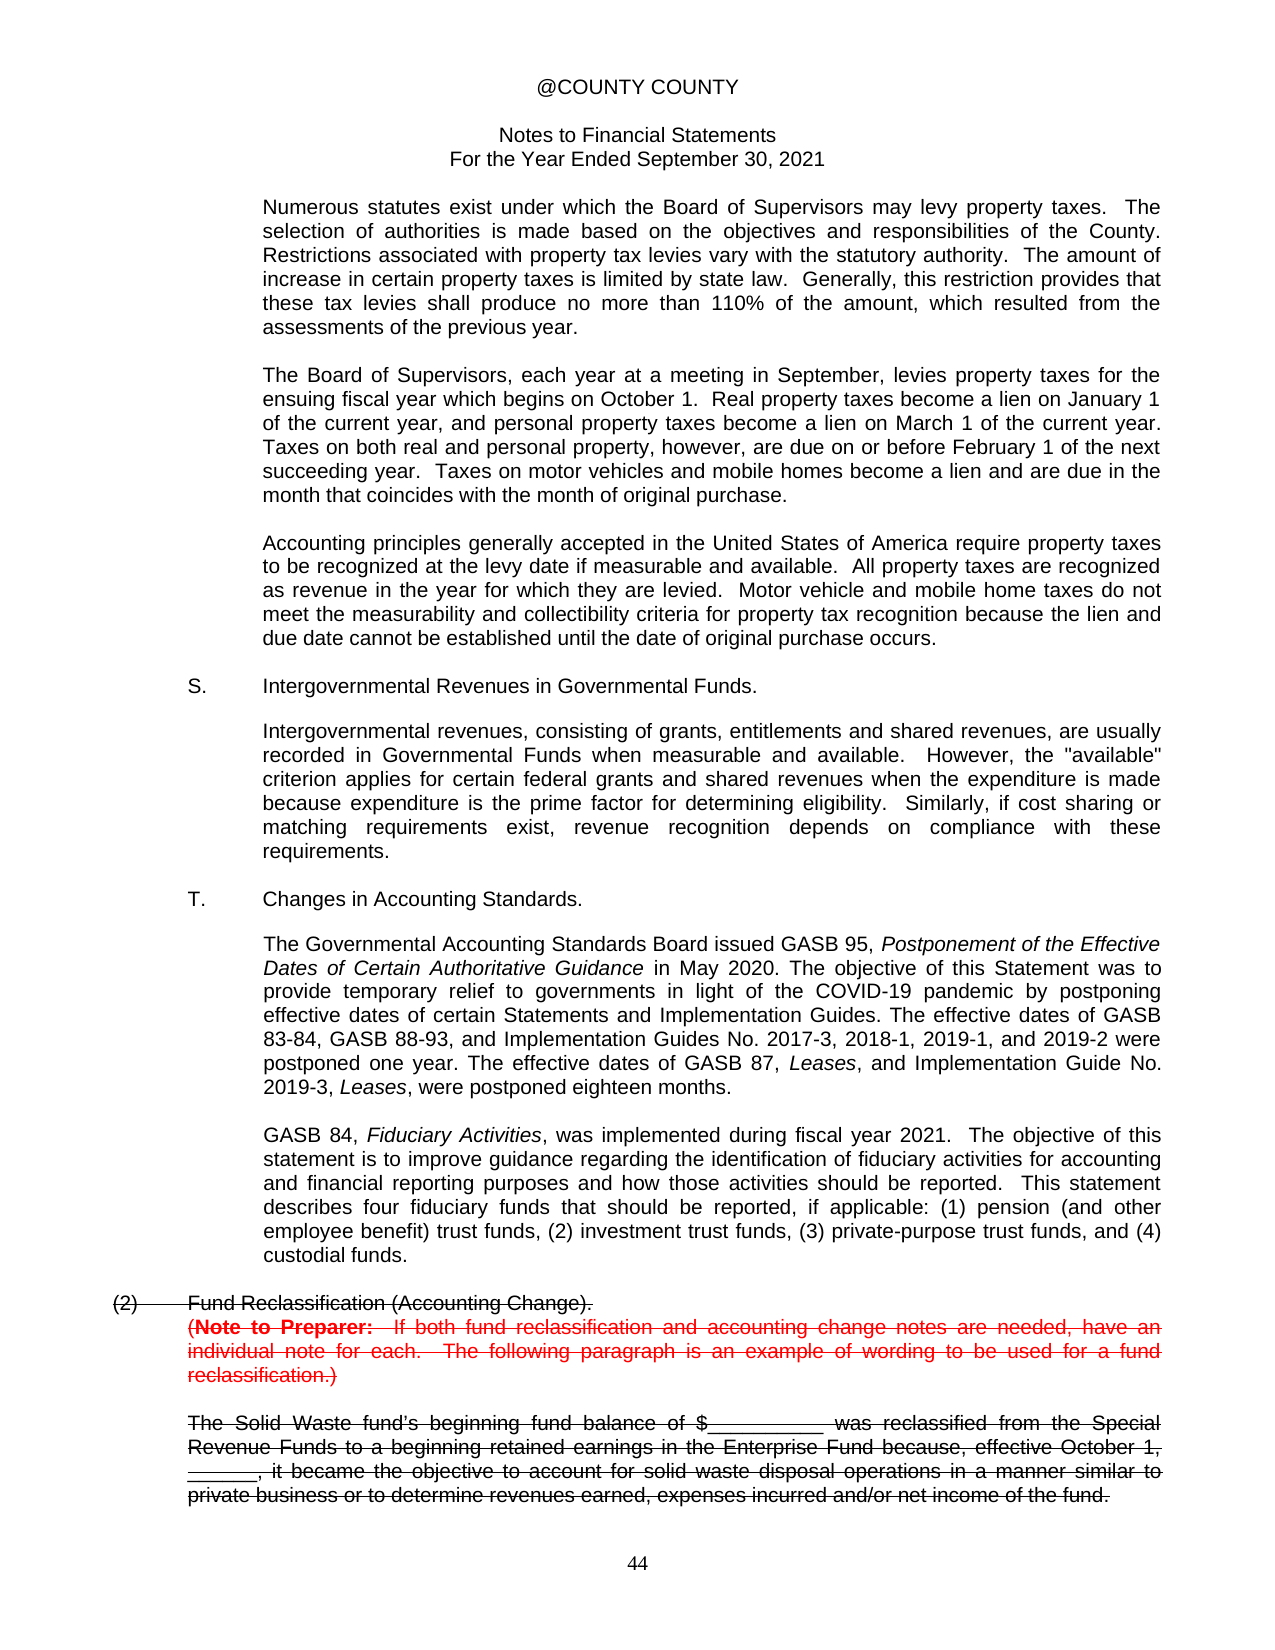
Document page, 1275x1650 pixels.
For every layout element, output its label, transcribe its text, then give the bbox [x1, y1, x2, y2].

text The Governmental Accounting Standards Board issued GASB 95, Postponement of the Effective Dates of Certain Authoritative Guidance in May 2020. The objective of this Statement was to provide temporary relief to governments in light of the COVID-19 pandemic by postponing effective dates of certain Statements and Implementation Guides. The effective dates of GASB 83-84, GASB 88-93, and Implementation Guides No. 2017-3, 2018-1, 2019-1, and 2019-2 were postponed one year. The effective dates of GASB 87, Leases, and Implementation Guide No. 2019-3, Leases, were postponed eighteen months. [263, 931, 1162, 1099]
text The Board of Supervisors, each year at a meeting in September, levies property taxes for the ensuing fiscal year which begins on October 1. Real property taxes become a lien on January 1 of the current year, and personal property taxes become a lien on March 1 of the current year. Taxes on both real and personal property, however, are due on or before February 1 of the next succeeding year. Taxes on motor vehicles and mobile homes become a lien and are due in the month that coincides with the month of original purchase. [262, 363, 1162, 506]
text The Solid Waste fund’s beginning fund balance of $__________ was reclassified from the Special Revenue Funds to a beginning retained earnings in the Enterprise Fund because, effective October 1, ______, it became the objective to account for solid waste disposal operations in a manner similar to private business or to determine revenues earned, expenses incurred and/or net income of the fund. [187, 1411, 1162, 1448]
text Numerous statutes exist under which the Board of Supervisors may levy property taxes. The selection of authorities is made based on the objectives and responsibilities of the County. Restrictions associated with property tax levies vary with the statutory authority. The amount of increase in certain property taxes is limited by state law. Generally, this restriction provides that these tax levies shall produce no more than 110% of the amount, which resulted from the assessments of the previous year. [262, 195, 1162, 339]
text (Note to Preparer: If both fund reclassification and accounting change notes are needed, have an individual note for each. The following paragraph is an example of wording to be used for a fund reclassification.) [187, 1353, 1162, 1387]
text GASB 84, Fiduciary Activities, was implemented during fiscal year 2021. The objective of this statement is to improve guidance regarding the identification of fiduciary activities for accounting and financial reporting purposes and how those activities should be reported. This statement describes four fiduciary funds that should be reported, if applicable: (1) pension (and other employee benefit) trust funds, (2) investment trust funds, (3) private-purpose trust funds, and (4) custodial funds. [263, 1123, 1162, 1267]
text (Note to Preparer: If both fund reclassification and accounting change notes are needed, have an individual note for each. The following paragraph is an example of wording to be used for a fund reclassification.) [187, 1329, 1162, 1352]
list Intergovernmental Revenues in Governmental Funds. [187, 674, 1162, 698]
text Intergovernmental revenues, consisting of grants, entitlements and shared revenues, are usually recorded in Governmental Funds when measurable and available. However, the "available" criterion applies for certain federal grants and shared revenues when the expenditure is made because expenditure is the prime factor for determining eligibility. Similarly, if cost sharing or matching requirements exist, revenue recognition depends on compliance with these requirements. [262, 719, 1162, 863]
list Changes in Accounting Standards. [187, 887, 1162, 911]
text The Solid Waste fund’s beginning fund balance of $__________ was reclassified from the Special Revenue Funds to a beginning retained earnings in the Enterprise Fund because, effective October 1, ______, it became the objective to account for solid waste disposal operations in a manner similar to private business or to determine revenues earned, expenses incurred and/or net income of the fund. [187, 1473, 1162, 1506]
list Fund Reclassification (Accounting Change). [112, 1291, 1162, 1315]
text Accounting principles generally accepted in the United States of America require property taxes to be recognized at the levy date if measurable and available. All property taxes are recognized as revenue in the year for which they are levied. Motor vehicle and mobile home taxes do not meet the measurability and collectibility criteria for property tax recognition because the lien and due date cannot be established until the date of original purchase occurs. [262, 530, 1162, 650]
